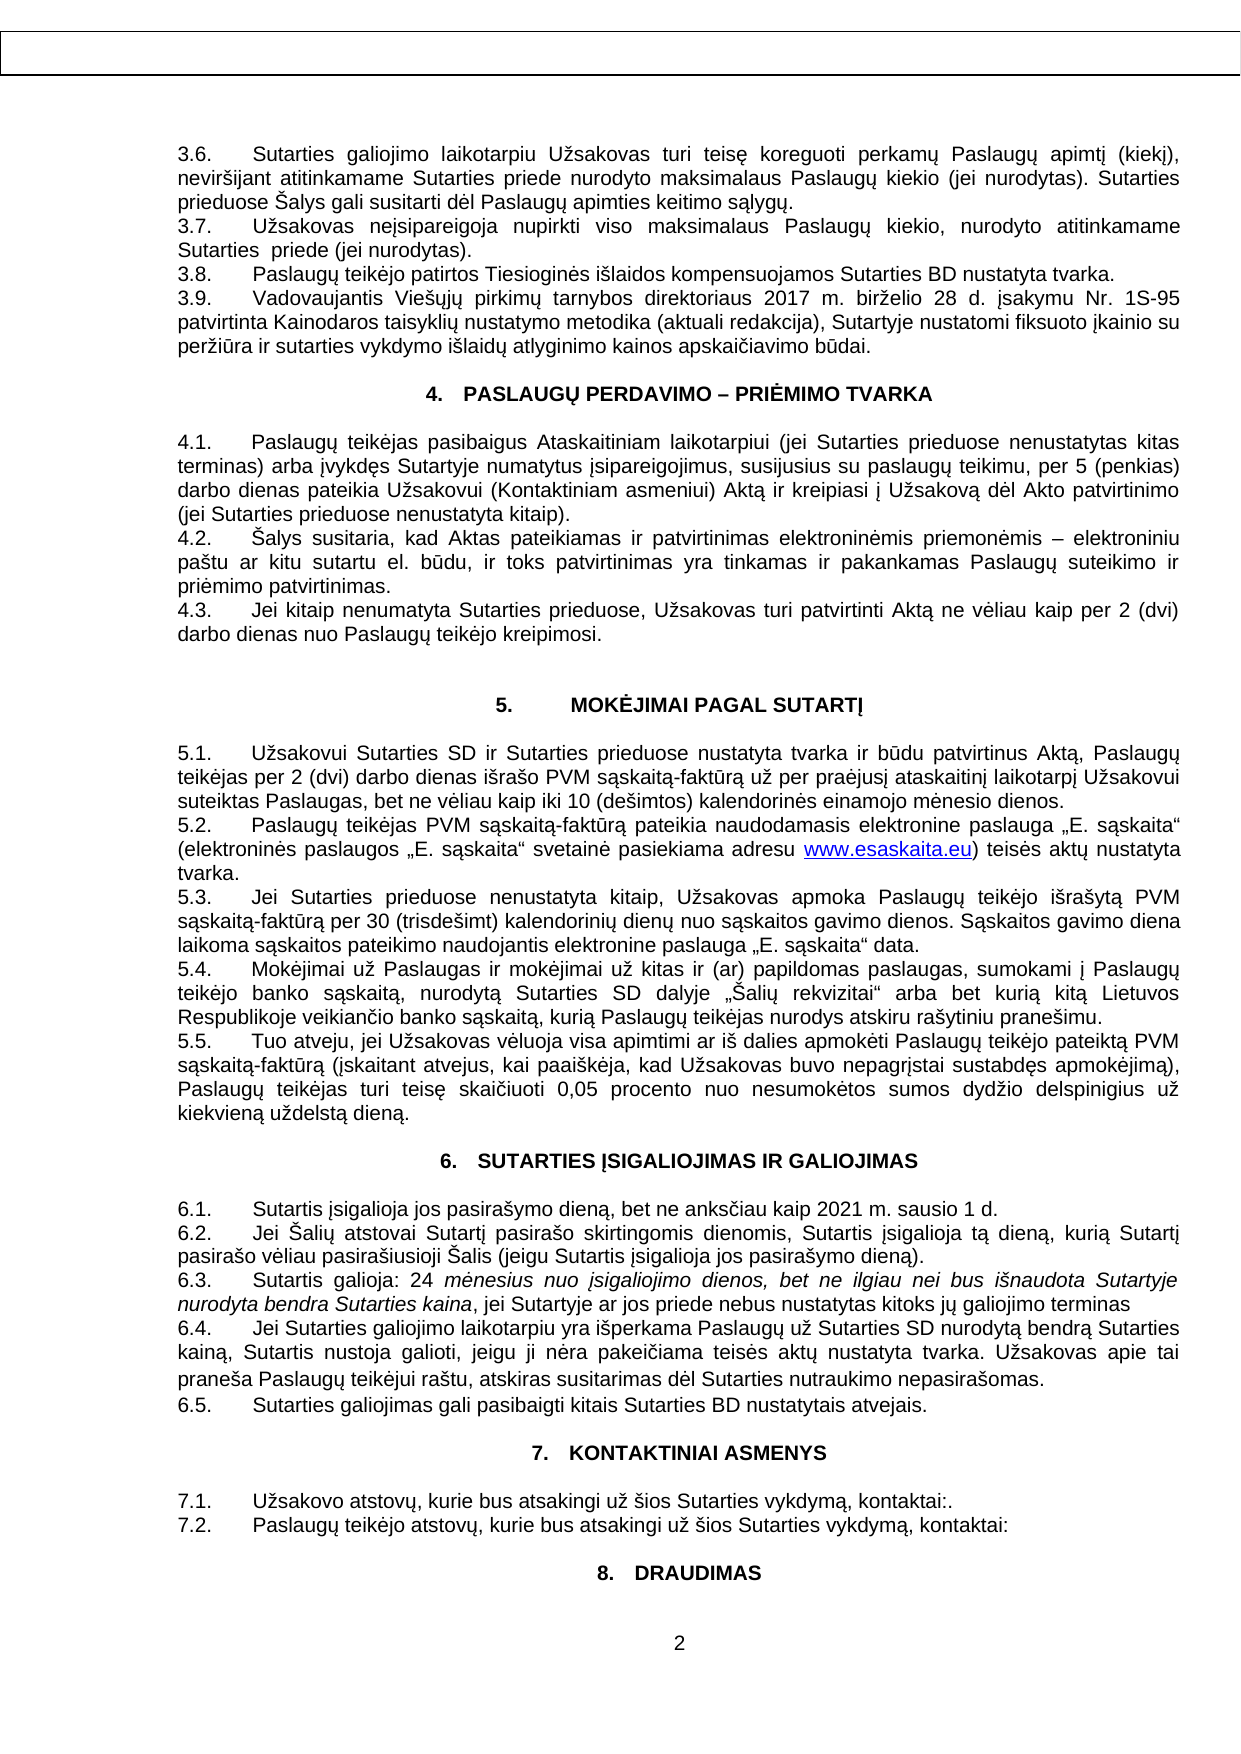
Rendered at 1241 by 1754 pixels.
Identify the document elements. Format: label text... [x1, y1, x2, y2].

list Paslaugų teikėjo patirtos Tiesioginės išlaidos kompensuojamos Sutarties BD nustatyta tvarka. [177, 262, 1181, 286]
list DRAUDIMAS [177, 1560, 1181, 1584]
list Sutartis galioja: 24 mėnesius nuo įsigaliojimo dienos, bet ne ilgiau nei bus išnaudota Sutartyje nurodyta bendra Sutarties kaina, jei Sutartyje ar jos priede nebus nustatytas kitoks jų galiojimo terminas [177, 1268, 1181, 1316]
list Užsakovo atstovų, kurie bus atsakingi už šios Sutarties vykdymą, kontaktai:. [177, 1488, 1181, 1512]
list Užsakovui Sutarties SD ir Sutarties prieduose nustatyta tvarka ir būdu patvirtinus Aktą, Paslaugų teikėjas per 2 (dvi) darbo dienas išrašo PVM sąskaitą-faktūrą už per praėjusį ataskaitinį laikotarpį Užsakovui suteiktas Paslaugas, bet ne vėliau kaip iki 10 (dešimtos) kalendorinės einamojo mėnesio dienos. [177, 741, 1181, 813]
list KONTAKTINIAI ASMENYS [177, 1441, 1181, 1464]
list MOKĖJIMAI PAGAL SUTARTĮ [177, 693, 1181, 717]
list Sutarties galiojimo laikotarpiu Užsakovas turi teisę koreguoti perkamų Paslaugų apimtį (kiekį), neviršijant atitinkamame Sutarties priede nurodyto maksimalaus Paslaugų kiekio (jei nurodytas). Sutarties prieduose Šalys gali susitarti dėl Paslaugų apimties keitimo sąlygų. [177, 142, 1181, 214]
list Mokėjimai už Paslaugas ir mokėjimai už kitas ir (ar) papildomas paslaugas, sumokami į Paslaugų teikėjo banko sąskaitą, nurodytą Sutarties SD dalyje „Šalių rekvizitai“ arba bet kurią kitą Lietuvos Respublikoje veikiančio banko sąskaitą, kurią Paslaugų teikėjas nurodys atskiru rašytiniu pranešimu. [177, 957, 1181, 1029]
list Šalys susitaria, kad Aktas pateikiamas ir patvirtinimas elektroninėmis priemonėmis – elektroniniu paštu ar kitu sutartu el. būdu, ir toks patvirtinimas yra tinkamas ir pakankamas Paslaugų suteikimo ir priėmimo patvirtinimas. [177, 526, 1181, 597]
list Jei kitaip nenumatyta Sutarties prieduose, Užsakovas turi patvirtinti Aktą ne vėliau kaip per 2 (dvi) darbo dienas nuo Paslaugų teikėjo kreipimosi. [177, 597, 1181, 645]
list Jei Sutarties galiojimo laikotarpiu yra išperkama Paslaugų už Sutarties SD nurodytą bendrą Sutarties kainą, Sutartis nustoja galioti, jeigu ji nėra pakeičiama teisės aktų nustatyta tvarka. Užsakovas apie tai praneša Paslaugų teikėjui raštu, atskiras susitarimas dėl Sutarties nutraukimo nepasirašomas. [177, 1316, 1181, 1393]
list Sutarties galiojimas gali pasibaigti kitais Sutarties BD nustatytais atvejais. [177, 1393, 1181, 1417]
list PASLAUGŲ PERDAVIMO – PRIĖMIMO TVARKA [177, 382, 1181, 406]
list Vadovaujantis Viešųjų pirkimų tarnybos direktoriaus 2017 m. birželio 28 d. įsakymu Nr. 1S-95 patvirtinta Kainodaros taisyklių nustatymo metodika (aktuali redakcija), Sutartyje nustatomi fiksuoto įkainio su peržiūra ir sutarties vykdymo išlaidų atlyginimo kainos apskaičiavimo būdai. [177, 286, 1181, 358]
list Jei Sutarties prieduose nenustatyta kitaip, Užsakovas apmoka Paslaugų teikėjo išrašytą PVM sąskaitą-faktūrą per 30 (trisdešimt) kalendorinių dienų nuo sąskaitos gavimo dienos. Sąskaitos gavimo diena laikoma sąskaitos pateikimo naudojantis elektronine paslauga „E. sąskaita“ data. [177, 885, 1181, 957]
list Sutartis įsigalioja jos pasirašymo dieną, bet ne anksčiau kaip 2021 m. sausio 1 d. [177, 1196, 1181, 1220]
list SUTARTIES ĮSIGALIOJIMAS IR GALIOJIMAS [177, 1148, 1181, 1172]
list Užsakovas neįsipareigoja nupirkti viso maksimalaus Paslaugų kiekio, nurodyto atitinkamame Sutarties priede (jei nurodytas). [177, 214, 1181, 262]
list Paslaugų teikėjo atstovų, kurie bus atsakingi už šios Sutarties vykdymą, kontaktai: [177, 1512, 1181, 1536]
list Jei Šalių atstovai Sutartį pasirašo skirtingomis dienomis, Sutartis įsigalioja tą dieną, kurią Sutartį pasirašo vėliau pasirašiusioji Šalis (jeigu Sutartis įsigalioja jos pasirašymo dieną). [177, 1220, 1181, 1268]
list Paslaugų teikėjas PVM sąskaitą-faktūrą pateikia naudodamasis elektronine paslauga „E. sąskaita“ (elektroninės paslaugos „E. sąskaita“ svetainė pasiekiama adresu www.esaskaita.eu) teisės aktų nustatyta tvarka. [177, 813, 1181, 885]
list Paslaugų teikėjas pasibaigus Ataskaitiniam laikotarpiui (jei Sutarties prieduose nenustatytas kitas terminas) arba įvykdęs Sutartyje numatytus įsipareigojimus, susijusius su paslaugų teikimu, per 5 (penkias) darbo dienas pateikia Užsakovui (Kontaktiniam asmeniui) Aktą ir kreipiasi į Užsakovą dėl Akto patvirtinimo (jei Sutarties prieduose nenustatyta kitaip). [177, 430, 1181, 526]
list Tuo atveju, jei Užsakovas vėluoja visa apimtimi ar iš dalies apmokėti Paslaugų teikėjo pateiktą PVM sąskaitą-faktūrą (įskaitant atvejus, kai paaiškėja, kad Užsakovas buvo nepagrįstai sustabdęs apmokėjimą), Paslaugų teikėjas turi teisę skaičiuoti 0,05 procento nuo nesumokėtos sumos dydžio delspinigius už kiekvieną uždelstą dieną. [177, 1029, 1181, 1124]
